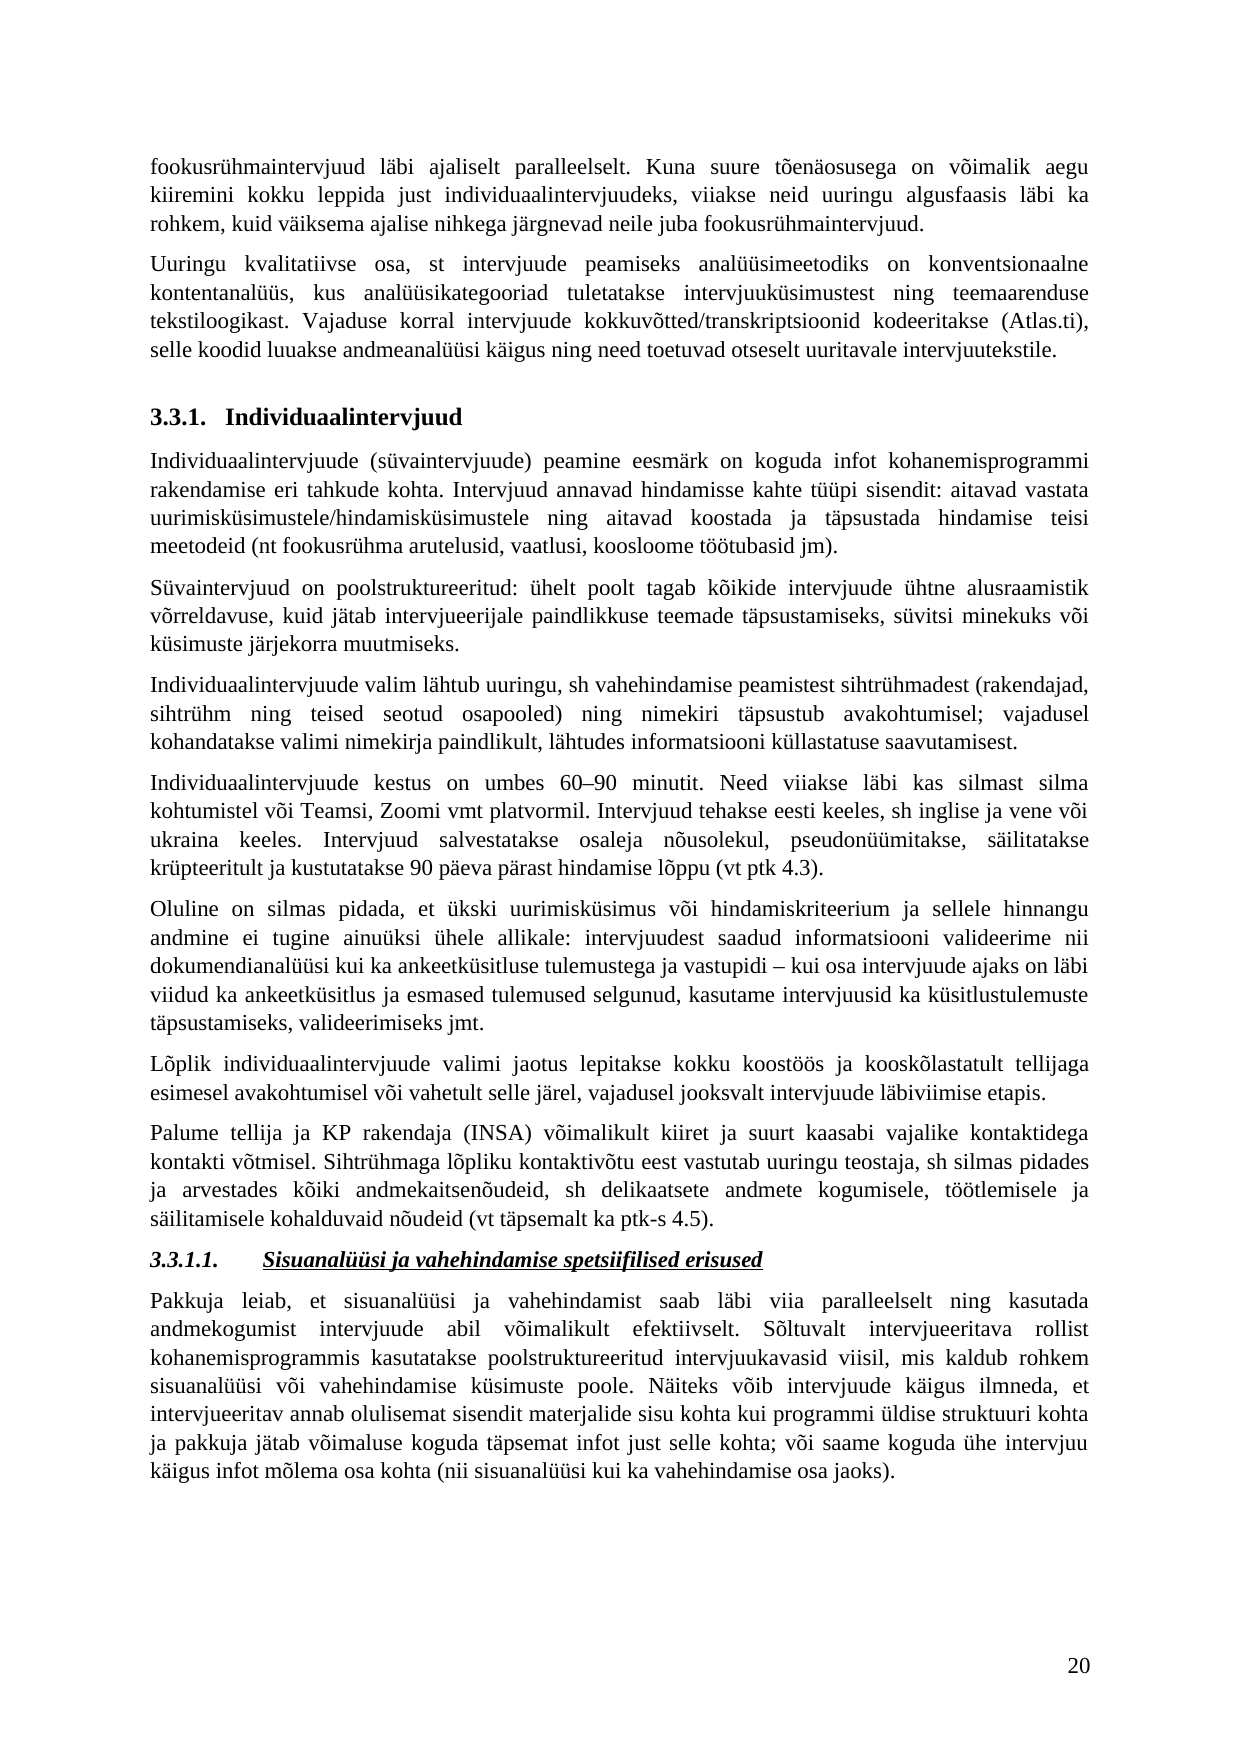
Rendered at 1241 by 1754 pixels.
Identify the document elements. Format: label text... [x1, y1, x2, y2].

subtitle Individuaalintervjuud [150, 402, 1090, 431]
text Uuringu kvalitatiivse osa, st intervjuude peamiseks analüüsimeetodiks on konventsionaalne kontentanalüüs, kus analüüsikategooriad tuletatakse intervjuuküsimustest ning teemaarenduse tekstiloogikast. Vajaduse korral intervjuude kokkuvõtted/transkriptsioonid kodeeritakse (Atlas.ti), selle koodid luuakse andmeanalüüsi käigus ning need toetuvad otseselt uuritavale intervjuutekstile. [150, 251, 1090, 362]
text Individuaalintervjuude (süvaintervjuude) peamine eesmärk on koguda infot kohanemisprogrammi rakendamise eri tahkude kohta. Intervjuud annavad hindamisse kahte tüüpi sisendit: aitavad vastata uurimisküsimustele/hindamisküsimustele ning aitavad koostada ja täpsustada hindamise teisi meetodeid (nt fookusrühma arutelusid, vaatlusi, koosloome töötubasid jm). [150, 447, 1090, 559]
text Oluline on silmas pidada, et ükski uurimisküsimus või hindamiskriteerium ja sellele hinnangu andmine ei tugine ainuüksi ühele allikale: intervjuudest saadud informatsiooni valideerime nii dokumendianalüüsi kui ka ankeetküsitluse tulemustega ja vastupidi – kui osa intervjuude ajaks on läbi viidud ka ankeetküsitlus ja esmased tulemused selgunud, kasutame intervjuusid ka küsitlustulemuste täpsustamiseks, valideerimiseks jmt. [150, 895, 1090, 1036]
text Individuaalintervjuude kestus on umbes 60–90 minutit. Need viiakse läbi kas silmast silma kohtumistel või Teamsi, Zoomi vmt platvormil. Intervjuud tehakse eesti keeles, sh inglise ja vene või ukraina keeles. Intervjuud salvestatakse osaleja nõusolekul, pseudonüümitakse, säilitatakse krüpteeritult ja kustutatakse 90 päeva pärast hindamise lõppu (vt ptk 4.3). [150, 769, 1090, 881]
text Lõplik individuaalintervjuude valimi jaotus lepitakse kokku koostöös ja kooskõlastatult tellijaga esimesel avakohtumisel või vahetult selle järel, vajadusel jooksvalt intervjuude läbiviimise etapis. [150, 1050, 1090, 1105]
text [150, 153, 1090, 236]
subtitle Sisuanalüüsi ja vahehindamise spetsiifilised erisused [150, 1246, 1090, 1272]
text Pakkuja leiab, et sisuanalüüsi ja vahehindamist saab läbi viia paralleelselt ning kasutada andmekogumist intervjuude abil võimalikult efektiivselt. Sõltuvalt intervjueeritava rollist kohanemisprogrammis kasutatakse poolstruktureeritud intervjuukavasid viisil, mis kaldub rohkem sisuanalüüsi või vahehindamise küsimuste poole. Näiteks võib intervjuude käigus ilmneda, et intervjueeritav annab olulisemat sisendit materjalide sisu kohta kui programmi üldise struktuuri kohta ja pakkuja jätab võimaluse koguda täpsemat infot just selle kohta; või saame koguda ühe intervjuu käigus infot mõlema osa kohta (nii sisuanalüüsi kui ka vahehindamise osa jaoks). [150, 1287, 1090, 1484]
text Palume tellija ja KP rakendaja (INSA) võimalikult kiiret ja suurt kaasabi vajalike kontaktidega kontakti võtmisel. Sihtrühmaga lõpliku kontaktivõtu eest vastutab uuringu teostaja, sh silmas pidades ja arvestades kõiki andmekaitsenõudeid, sh delikaatsete andmete kogumisele, töötlemisele ja säilitamisele kohalduvaid nõudeid (vt täpsemalt ka ptk-s 4.5). [150, 1119, 1090, 1231]
text Individuaalintervjuude valim lähtub uuringu, sh vahehindamise peamistest sihtrühmadest (rakendajad, sihtrühm ning teised seotud osapooled) ning nimekiri täpsustub avakohtumisel; vajadusel kohandatakse valimi nimekirja paindlikult, lähtudes informatsiooni küllastatuse saavutamisest. [150, 671, 1090, 754]
text Süvaintervjuud on poolstruktureeritud: ühelt poolt tagab kõikide intervjuude ühtne alusraamistik võrreldavuse, kuid jätab intervjueerijale paindlikkuse teemade täpsustamiseks, süvitsi minekuks või küsimuste järjekorra muutmiseks. [150, 573, 1090, 657]
